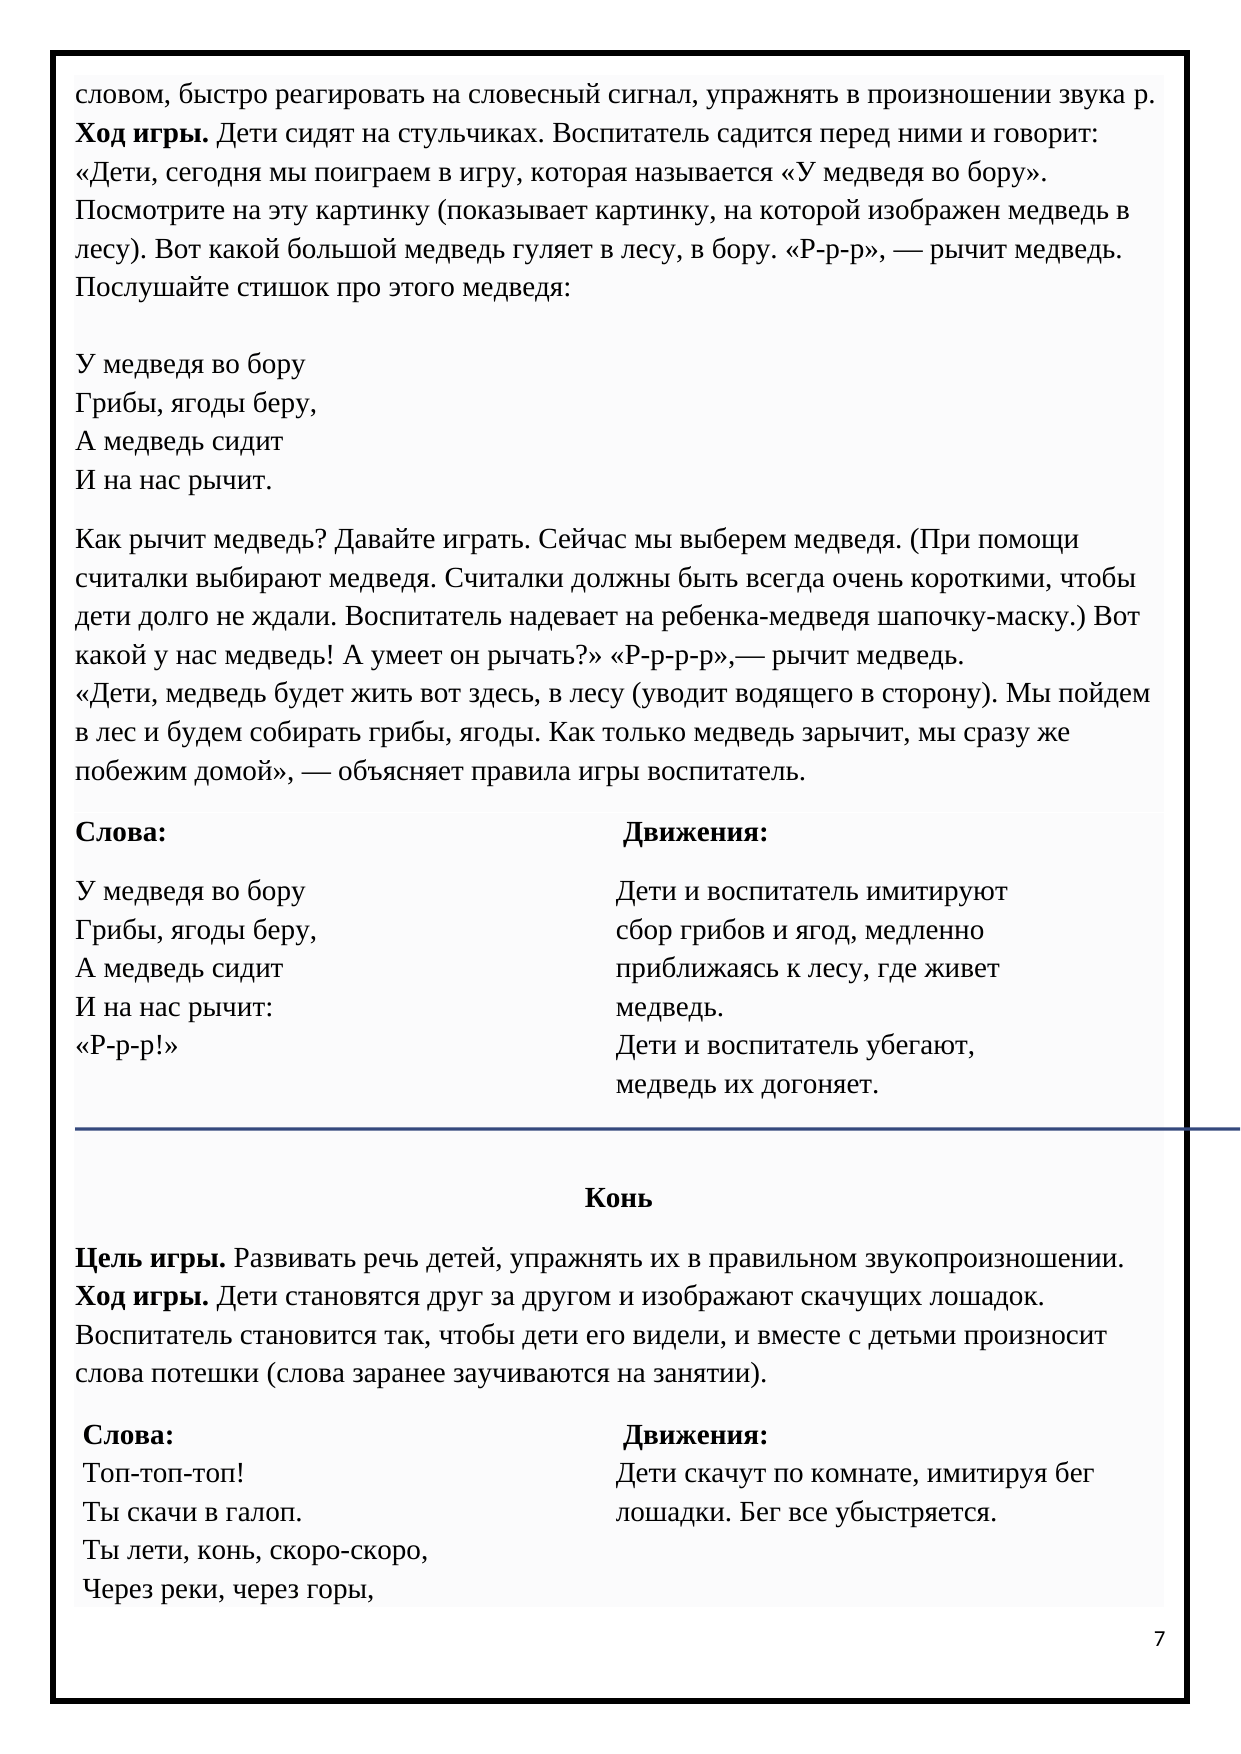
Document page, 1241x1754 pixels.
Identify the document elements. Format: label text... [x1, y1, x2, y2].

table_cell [614, 1415, 1164, 1607]
table_cell Слова: У медведя во бору Грибы, ягоды беру, А медведь сидит И на нас рычит: «Р-р-р!» [74, 813, 614, 1126]
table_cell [74, 75, 1164, 812]
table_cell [74, 1415, 614, 1607]
table_cell Конь Цель игры. Развивать речь детей, упражнять их в правильном звукопроизношении. Ход игры. Дети становятся друг за другом и изображают скачущих лошадок. Воспитатель становится так, чтобы дети его видели, и вместе с детьми произносит слова потешки (слова заранее заучиваются на занятии). [74, 1126, 1164, 1415]
table_cell Движения: Дети и воспитатель имитируют сбор грибов и ягод, медленно приближаясь к лесу, где живет медведь. Дети и воспитатель убегают, медведь их догоняет. [614, 813, 1164, 1126]
